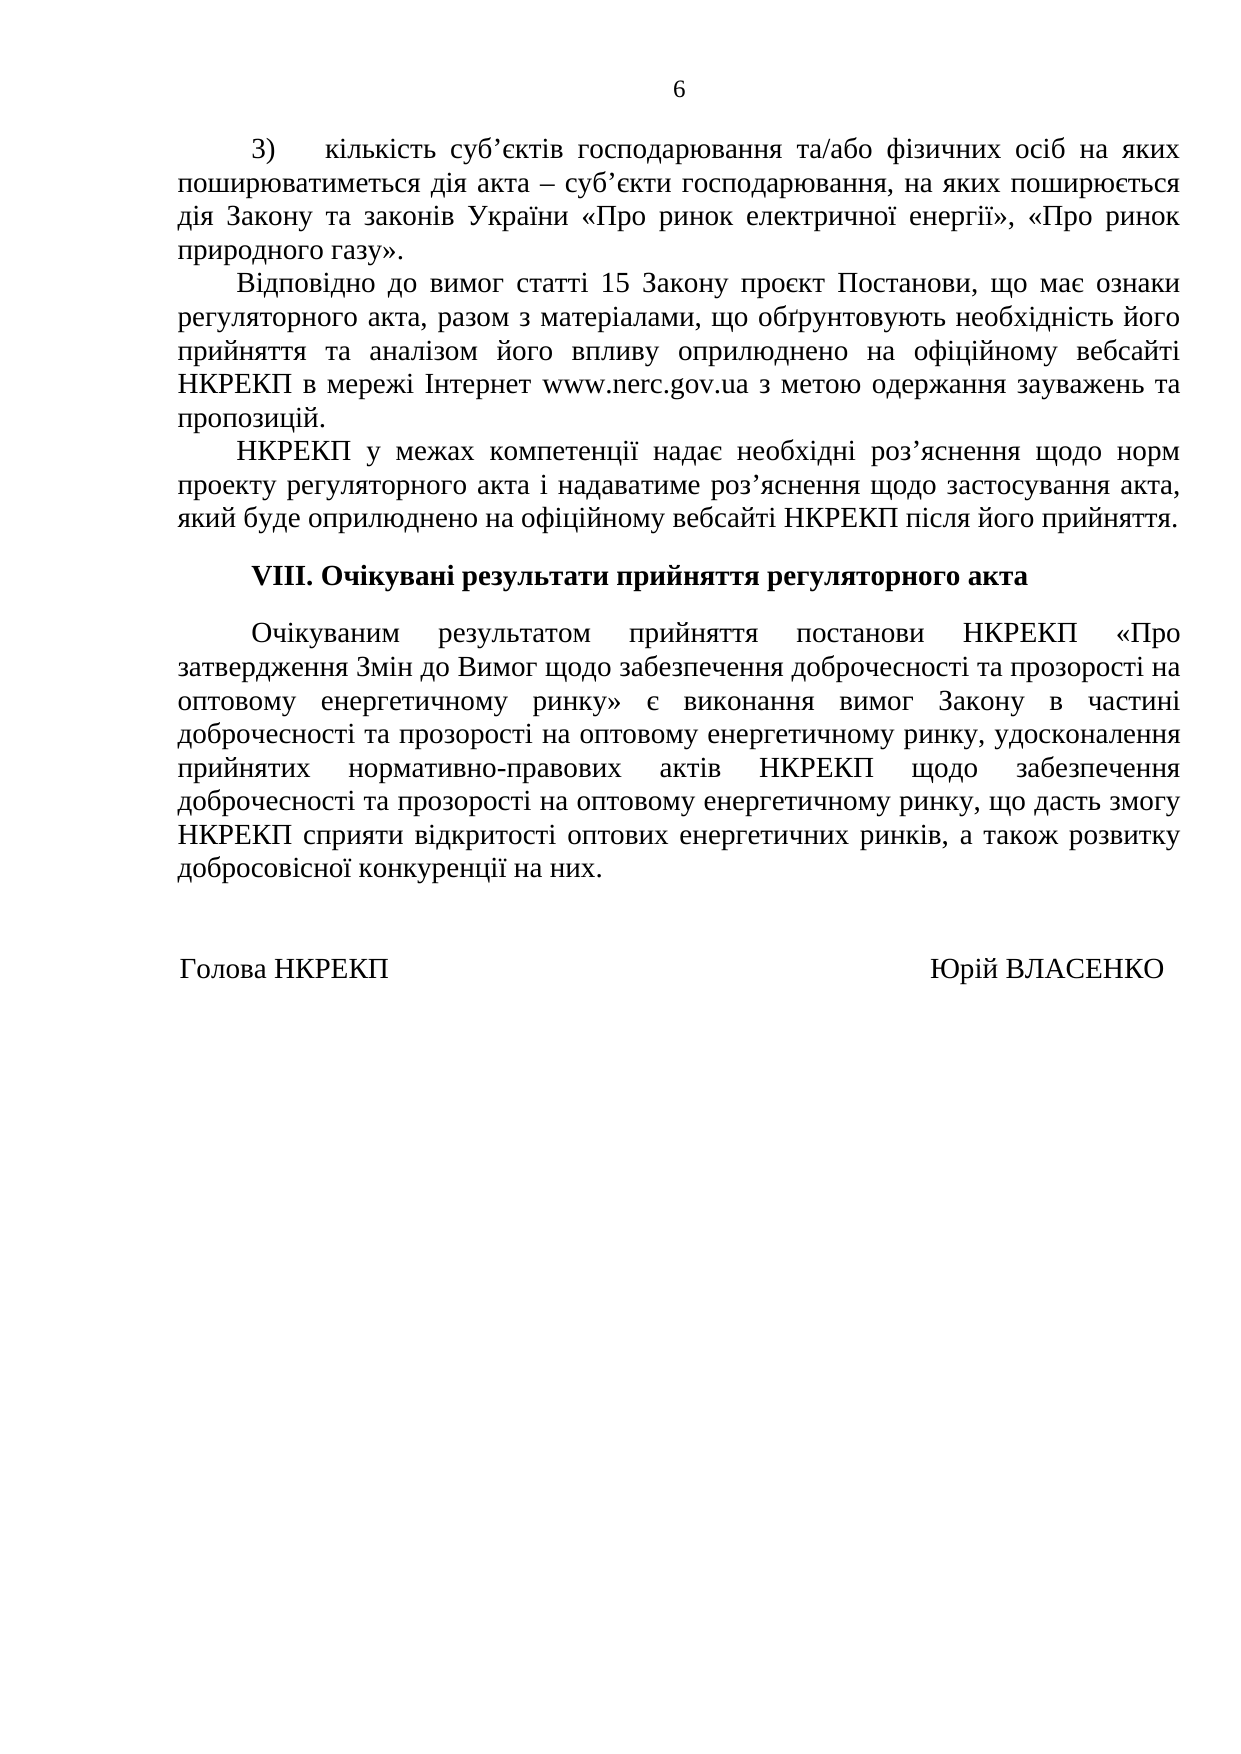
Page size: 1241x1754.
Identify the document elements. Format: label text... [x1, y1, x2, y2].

text НКРЕКП у межах компетенції надає необхідні роз’яснення щодо норм проекту регуляторного акта і надаватиме роз’яснення щодо застосування акта, який буде оприлюднено на офіційному вебсайті НКРЕКП після його прийняття. [177, 433, 1181, 534]
text Голова НКРЕКП Юрій ВЛАСЕНКО [177, 951, 1166, 984]
text Відповідно до вимог статті 15 Закону проєкт Постанови, що має ознаки регуляторного акта, разом з матеріалами, що обґрунтовують необхідність його прийняття та аналізом його впливу оприлюднено на офіційному вебсайті НКРЕКП в мережі Інтернет www.nerc.gov.ua з метою одержання зауважень та пропозицій. [177, 266, 1181, 433]
text Очікуваним результатом прийняття постанови НКРЕКП «Про затвердження Змін до Вимог щодо забезпечення доброчесності та прозорості на оптовому енергетичному ринку» є виконання вимог Закону в частині доброчесності та прозорості на оптовому енергетичному ринку, удосконалення прийнятих нормативно-правових актів НКРЕКП щодо забезпечення доброчесності та прозорості на оптовому енергетичному ринку, що дасть змогу НКРЕКП сприяти відкритості оптових енергетичних ринків, а також розвитку добросовісної конкуренції на них. [177, 616, 1181, 884]
text VIII. Очікувані результати прийняття регуляторного акта [177, 558, 1181, 591]
text 3) кількість суб’єктів господарювання та/або фізичних осіб на яких поширюватиметься дія акта – суб’єкти господарювання, на яких поширюється дія Закону та законів України «Про ринок електричної енергії», «Про ринок природного газу». [177, 131, 1181, 266]
